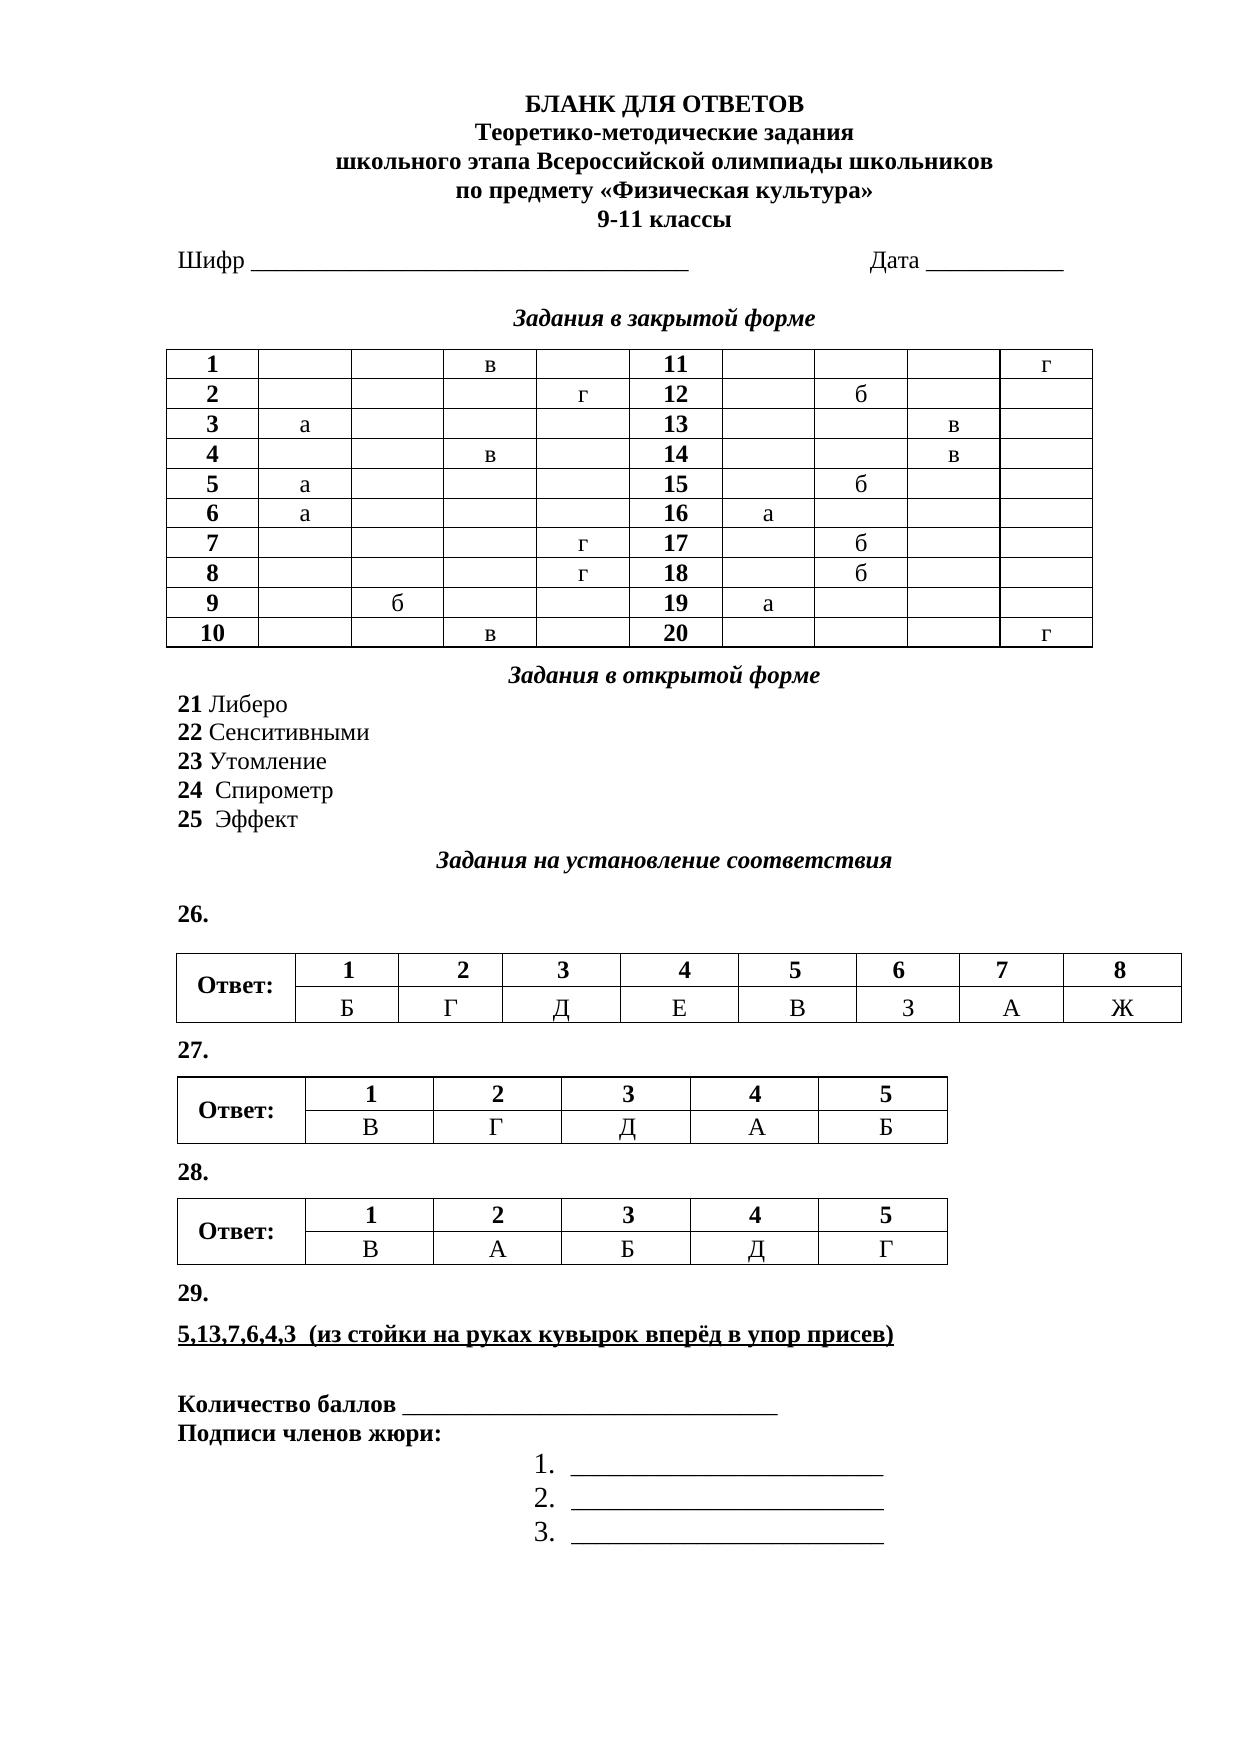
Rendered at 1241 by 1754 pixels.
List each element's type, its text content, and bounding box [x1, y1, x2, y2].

table_header Ответ: [178, 1078, 305, 1143]
text 22 Сенситивными [177, 717, 1152, 746]
table_cell [537, 409, 629, 438]
table_cell А [691, 1111, 818, 1143]
table_cell [444, 528, 536, 557]
table_cell 7 [167, 528, 258, 557]
table_cell 15 [630, 469, 722, 497]
table_header 3 [562, 1078, 690, 1110]
list _________________________ [533, 1514, 1152, 1547]
table_cell Г [434, 1111, 561, 1143]
table_cell З [857, 987, 959, 1022]
table_cell а [259, 499, 351, 527]
table_cell [537, 618, 629, 646]
table_cell Г [399, 987, 502, 1022]
text школьного этапа Всероссийской олимпиады школьников [177, 146, 1152, 175]
table_cell [259, 528, 351, 557]
table_header 3 [503, 954, 620, 986]
table_cell [1001, 558, 1092, 587]
table_cell 12 [630, 379, 722, 408]
text Подписи членов жюри: [177, 1418, 1152, 1447]
table_cell [1001, 379, 1092, 408]
table_cell [537, 499, 629, 527]
table_cell 10 [167, 618, 258, 646]
table_cell [537, 439, 629, 468]
table_cell [723, 618, 814, 646]
table_header Ответ: [178, 1199, 305, 1264]
table_header Ответ: [177, 954, 295, 1022]
table_cell [815, 409, 907, 438]
table_cell б [815, 528, 907, 557]
table_cell Д [503, 987, 620, 1022]
table_header 1 [306, 1078, 433, 1110]
table_cell [1001, 588, 1092, 617]
table_cell в [444, 439, 536, 468]
table_cell 13 [630, 409, 722, 438]
table_cell [723, 379, 814, 408]
table_header 1 [306, 1199, 433, 1231]
table_cell 8 [167, 558, 258, 587]
table_cell [815, 588, 907, 617]
table_cell [444, 379, 536, 408]
table_cell 16 [630, 499, 722, 527]
table_header в [444, 350, 536, 378]
table_cell [259, 618, 351, 646]
table_header 4 [621, 954, 738, 986]
table_cell [259, 379, 351, 408]
text 23 Утомление [177, 746, 1152, 775]
table_cell [908, 558, 999, 587]
table_cell [537, 588, 629, 617]
table_header 1 [167, 350, 258, 378]
table_header [259, 350, 351, 378]
text 5,13,7,6,4,3 (из стойки на руках кувырок вперёд в упор присев) [177, 1319, 1152, 1348]
table_cell [444, 469, 536, 497]
table_cell [723, 528, 814, 557]
table_cell 18 [630, 558, 722, 587]
table_cell [1001, 499, 1092, 527]
text 28. [177, 1157, 1152, 1185]
table_cell Б [819, 1111, 947, 1143]
table_header 8 [1064, 954, 1181, 986]
table_cell а [259, 469, 351, 497]
table_cell [908, 379, 999, 408]
table_header 1 [296, 954, 398, 986]
table_cell В [739, 987, 856, 1022]
table_header [352, 350, 443, 378]
table_header 7 [960, 954, 1063, 986]
list _________________________ [533, 1480, 1152, 1514]
table_cell [723, 558, 814, 587]
table_cell 14 [630, 439, 722, 468]
table_header [908, 350, 999, 378]
table_cell [352, 379, 443, 408]
table_cell г [537, 558, 629, 587]
table_cell Б [562, 1232, 690, 1264]
table_cell [259, 439, 351, 468]
table_header 5 [819, 1199, 947, 1231]
table_cell 5 [167, 469, 258, 497]
table_cell а [259, 409, 351, 438]
table_cell [815, 439, 907, 468]
table_cell А [434, 1232, 561, 1264]
table_cell 3 [167, 409, 258, 438]
text 25 Эффект [177, 804, 1152, 832]
table_cell г [537, 379, 629, 408]
text Шифр ___________________________________ Дата ___________ [177, 245, 1152, 274]
table_cell в [908, 409, 999, 438]
table_cell В [306, 1111, 433, 1143]
table_cell [444, 499, 536, 527]
table_cell б [815, 379, 907, 408]
table_cell [259, 558, 351, 587]
table_cell Г [819, 1232, 947, 1264]
table_header 5 [819, 1078, 947, 1110]
table_cell Б [296, 987, 398, 1022]
table_cell [723, 409, 814, 438]
table_cell [815, 499, 907, 527]
table_cell 19 [630, 588, 722, 617]
table_cell [1001, 528, 1092, 557]
table_cell Е [621, 987, 738, 1022]
table_cell Д [562, 1111, 690, 1143]
table_cell [444, 558, 536, 587]
table_cell [723, 469, 814, 497]
table_cell [908, 528, 999, 557]
table_cell б [815, 469, 907, 497]
table_cell [352, 528, 443, 557]
table_cell [908, 499, 999, 527]
text 24 Спирометр [177, 775, 1152, 804]
text Задания на установление соответствия [177, 845, 1152, 874]
table_cell [352, 618, 443, 646]
table_cell б [815, 558, 907, 587]
table_cell 2 [167, 379, 258, 408]
text 29. [177, 1278, 1152, 1307]
table_cell Д [691, 1232, 818, 1264]
table_header [815, 350, 907, 378]
table_header 11 [630, 350, 722, 378]
table_cell [723, 439, 814, 468]
table_cell а [723, 588, 814, 617]
text 26. [177, 899, 1152, 927]
table_header 4 [691, 1199, 818, 1231]
table_header 3 [562, 1199, 690, 1231]
text Количество баллов ______________________________ [177, 1389, 1152, 1418]
table_cell [352, 439, 443, 468]
table_cell А [960, 987, 1063, 1022]
table_header 2 [434, 1078, 561, 1110]
table_cell Ж [1064, 987, 1181, 1022]
table_header [723, 350, 814, 378]
table_header 6 [857, 954, 959, 986]
table_cell [352, 469, 443, 497]
text Задания в закрытой форме [177, 303, 1152, 332]
table_cell г [1001, 618, 1092, 646]
table_header г [1001, 350, 1092, 378]
table_cell [352, 409, 443, 438]
text 21 Либеро [177, 689, 1152, 717]
table_cell 17 [630, 528, 722, 557]
table_cell г [537, 528, 629, 557]
table_cell [444, 588, 536, 617]
table_header 4 [691, 1078, 818, 1110]
table_cell [908, 588, 999, 617]
table_cell б [352, 588, 443, 617]
text 9-11 классы [177, 204, 1152, 232]
text по предмету «Физическая культура» [177, 175, 1152, 204]
table_cell [444, 409, 536, 438]
table_cell [1001, 439, 1092, 468]
table_cell [1001, 469, 1092, 497]
table_cell [815, 618, 907, 646]
table_header 2 [434, 1199, 561, 1231]
table_cell 20 [630, 618, 722, 646]
table_cell в [444, 618, 536, 646]
table_cell В [306, 1232, 433, 1264]
text Задания в открытой форме [177, 660, 1152, 689]
table_cell [1001, 409, 1092, 438]
table_cell [908, 618, 999, 646]
table_cell [259, 588, 351, 617]
list _________________________ [533, 1447, 1152, 1480]
table_header 2 [399, 954, 502, 986]
table_cell [537, 469, 629, 497]
table_cell [352, 558, 443, 587]
text Теоретико-методические задания [177, 117, 1152, 146]
table_cell [352, 499, 443, 527]
table_cell [908, 469, 999, 497]
table_cell в [908, 439, 999, 468]
text БЛАНК ДЛЯ ОТВЕТОВ [177, 89, 1152, 117]
table_header [537, 350, 629, 378]
table_cell 4 [167, 439, 258, 468]
text 27. [177, 1035, 1152, 1064]
table_cell а [723, 499, 814, 527]
table_header 5 [739, 954, 856, 986]
table_cell 6 [167, 499, 258, 527]
table_cell 9 [167, 588, 258, 617]
